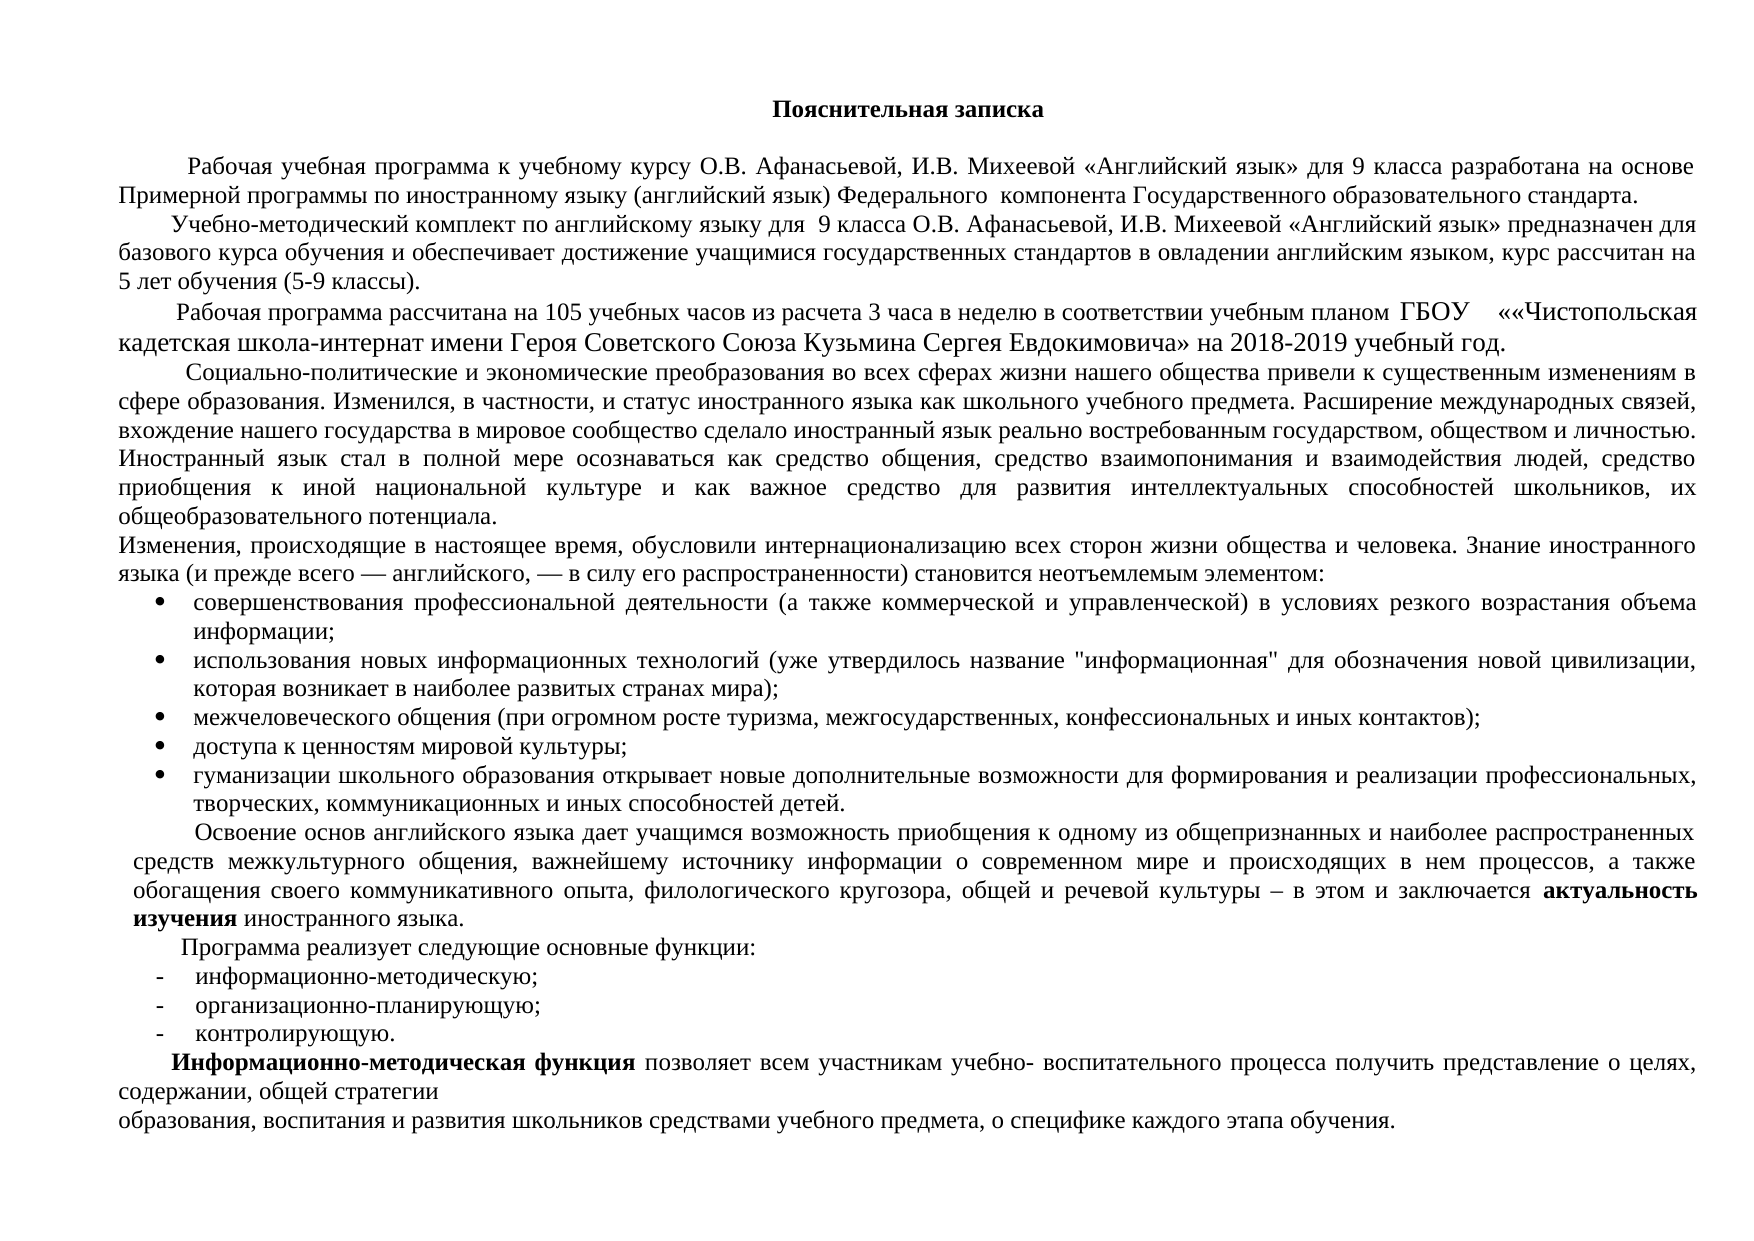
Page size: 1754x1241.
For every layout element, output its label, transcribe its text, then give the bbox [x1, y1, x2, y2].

list совершенствования профессиональной деятельности (а также коммерческой и управленческой) в условиях резкого возрастания объема информации; [156, 587, 1698, 645]
list межчеловеческого общения (при огромном росте туризма, межгосударственных, конфессиональных и иных контактов); [156, 702, 1698, 731]
text - информационно-методическую; [118, 961, 1698, 990]
list гуманизации школьного образования открывает новые дополнительные возможности для формирования и реализации профессиональных, творческих, коммуникационных и иных способностей детей. [156, 760, 1698, 817]
text Социально-политические и экономические преобразования во всех сферах жизни нашего общества привели к существенным изменениям в сфере образования. Изменился, в частности, и статус иностранного языка как школьного учебного предмета. Расширение международных связей, вхождение нашего государства в мировое сообщество сделало иностранный язык реально востребованным государством, обществом и личностью. Иностранный язык стал в полной мере осознаваться как средство общения, средство взаимопонимания и взаимодействия людей, средство приобщения к иной национальной культуре и как важное средство для развития интеллектуальных способностей школьников, их общеобразовательного потенциала. [118, 357, 1698, 530]
text Освоение основ английского языка дает учащимся возможность приобщения к одному из общепризнанных и наиболее распространенных средств межкультурного общения, важнейшему источнику информации о современном мире и происходящих в нем процессов, а также обогащения своего коммуникативного опыта, филологического кругозора, общей и речевой культуры – в этом и заключается актуальность изучения иностранного языка. [133, 817, 1698, 932]
text Учебно-методический комплект по английскому языку для 9 класса О.В. Афанасьевой, И.В. Михеевой «Английский язык» предназначен для базового курса обучения и обеспечивает достижение учащимися государственных стандартов в овладении английским языком, курс рассчитан на 5 лет обучения (5-9 классы). [118, 209, 1698, 295]
text Программа реализует следующие основные функции: [118, 932, 1698, 961]
text образования, воспитания и развития школьников средствами учебного предмета, о специфике каждого этапа обучения. [118, 1105, 1698, 1133]
text Пояснительная записка [118, 94, 1698, 122]
text Рабочая программа рассчитана на 105 учебных часов из расчета 3 часа в неделю в соответствии учебным планом ГБОУ ««Чистопольская кадетская школа-интернат имени Героя Советского Союза Кузьмина Сергея Евдокимовича» на 2018-2019 учебный год. [118, 295, 1698, 357]
text Информационно-методическая функция позволяет всем участникам учебно- воспитательного процесса получить представление о целях, содержании, общей стратегии [118, 1047, 1698, 1105]
text - контролирующую. [118, 1018, 1698, 1047]
text Изменения, происходящие в настоящее время, обусловили интернационализацию всех сторон жизни общества и человека. Знание иностранного языка (и прежде всего — английского, — в силу его распространенности) становится неотъемлемым элементом: [118, 530, 1698, 587]
list доступа к ценностям мировой культуры; [156, 731, 1698, 760]
text Рабочая учебная программа к учебному курсу О.В. Афанасьевой, И.В. Михеевой «Английский язык» для 9 класса разработана на основе Примерной программы по иностранному языку (английский язык) Федерального компонента Государственного образовательного стандарта. [118, 151, 1698, 209]
text - организационно-планирующую; [118, 990, 1698, 1018]
list использования новых информационных технологий (уже утвердилось название "информационная" для обозначения новой цивилизации, которая возникает в наиболее развитых странах мира); [156, 645, 1698, 702]
